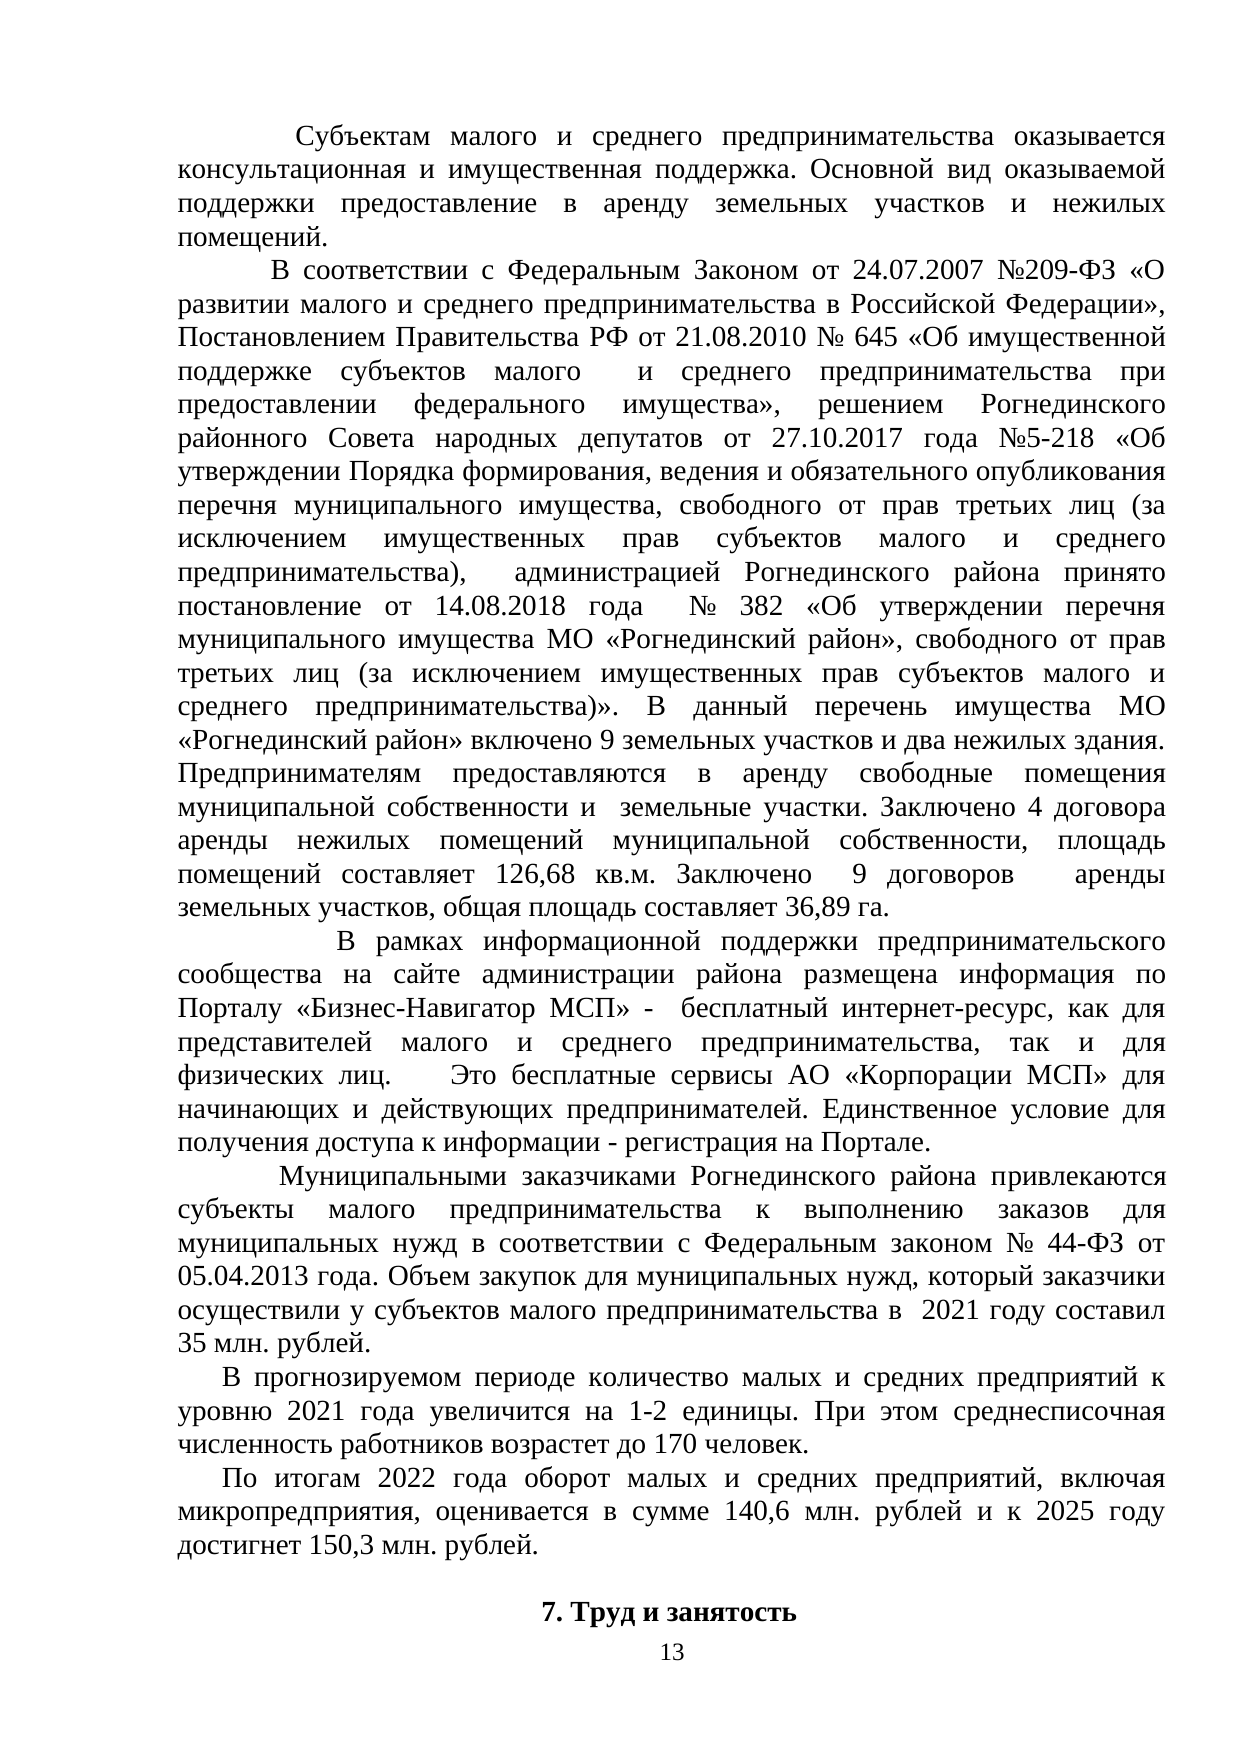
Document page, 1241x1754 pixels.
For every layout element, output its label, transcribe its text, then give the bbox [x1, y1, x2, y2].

text По итогам 2022 года оборот малых и средних предприятий, включая микропредприятия, оценивается в сумме 140,6 млн. рублей и к 2025 году достигнет 150,3 млн. рублей. [177, 1460, 1167, 1560]
text В прогнозируемом периоде количество малых и средних предприятий к уровню 2021 года увеличится на 1-2 единицы. При этом среднесписочная численность работников возрастет до 170 человек. [177, 1359, 1167, 1460]
text В рамках информационной поддержки предпринимательского сообщества на сайте администрации района размещена информация по Порталу «Бизнес-Навигатор МСП» - бесплатный интернет-ресурс, как для представителей малого и среднего предпринимательства, так и для физических лиц. Это бесплатные сервисы АО «Корпорации МСП» для начинающих и действующих предпринимателей. Единственное условие для получения доступа к информации - регистрация на Портале. [177, 923, 1167, 1158]
text Муниципальными заказчиками Рогнединского района привлекаются субъекты малого предпринимательства к выполнению заказов для муниципальных нужд в соответствии с Федеральным законом № 44-ФЗ от 05.04.2013 года. Объем закупок для муниципальных нужд, который заказчики осуществили у субъектов малого предпринимательства в 2021 году составил 35 млн. рублей. [177, 1158, 1167, 1359]
text Субъектам малого и среднего предпринимательства оказывается консультационная и имущественная поддержка. Основной вид оказываемой поддержки предоставление в аренду земельных участков и нежилых помещений. [177, 118, 1167, 252]
text В соответствии с Федеральным Законом от 24.07.2007 №209-ФЗ «О развитии малого и среднего предпринимательства в Российской Федерации», Постановлением Правительства РФ от 21.08.2010 № 645 «Об имущественной поддержке субъектов малого и среднего предпринимательства при предоставлении федерального имущества», решением Рогнединского районного Совета народных депутатов от 27.10.2017 года №5-218 «Об утверждении Порядка формирования, ведения и обязательного опубликования перечня муниципального имущества, свободного от прав третьих лиц (за исключением имущественных прав субъектов малого и среднего предпринимательства), администрацией Рогнединского района принято постановление от 14.08.2018 года № 382 «Об утверждении перечня муниципального имущества МО «Рогнединский район», свободного от прав третьих лиц (за исключением имущественных прав субъектов малого и среднего предпринимательства)». В данный перечень имущества МО «Рогнединский район» включено 9 земельных участков и два нежилых здания. Предпринимателям предоставляются в аренду свободные помещения муниципальной собственности и земельные участки. Заключено 4 договора аренды нежилых помещений муниципальной собственности, площадь помещений составляет 126,68 кв.м. Заключено 9 договоров аренды земельных участков, общая площадь составляет 36,89 га. [177, 252, 1167, 923]
text 7. Труд и занятость [171, 1594, 1167, 1627]
